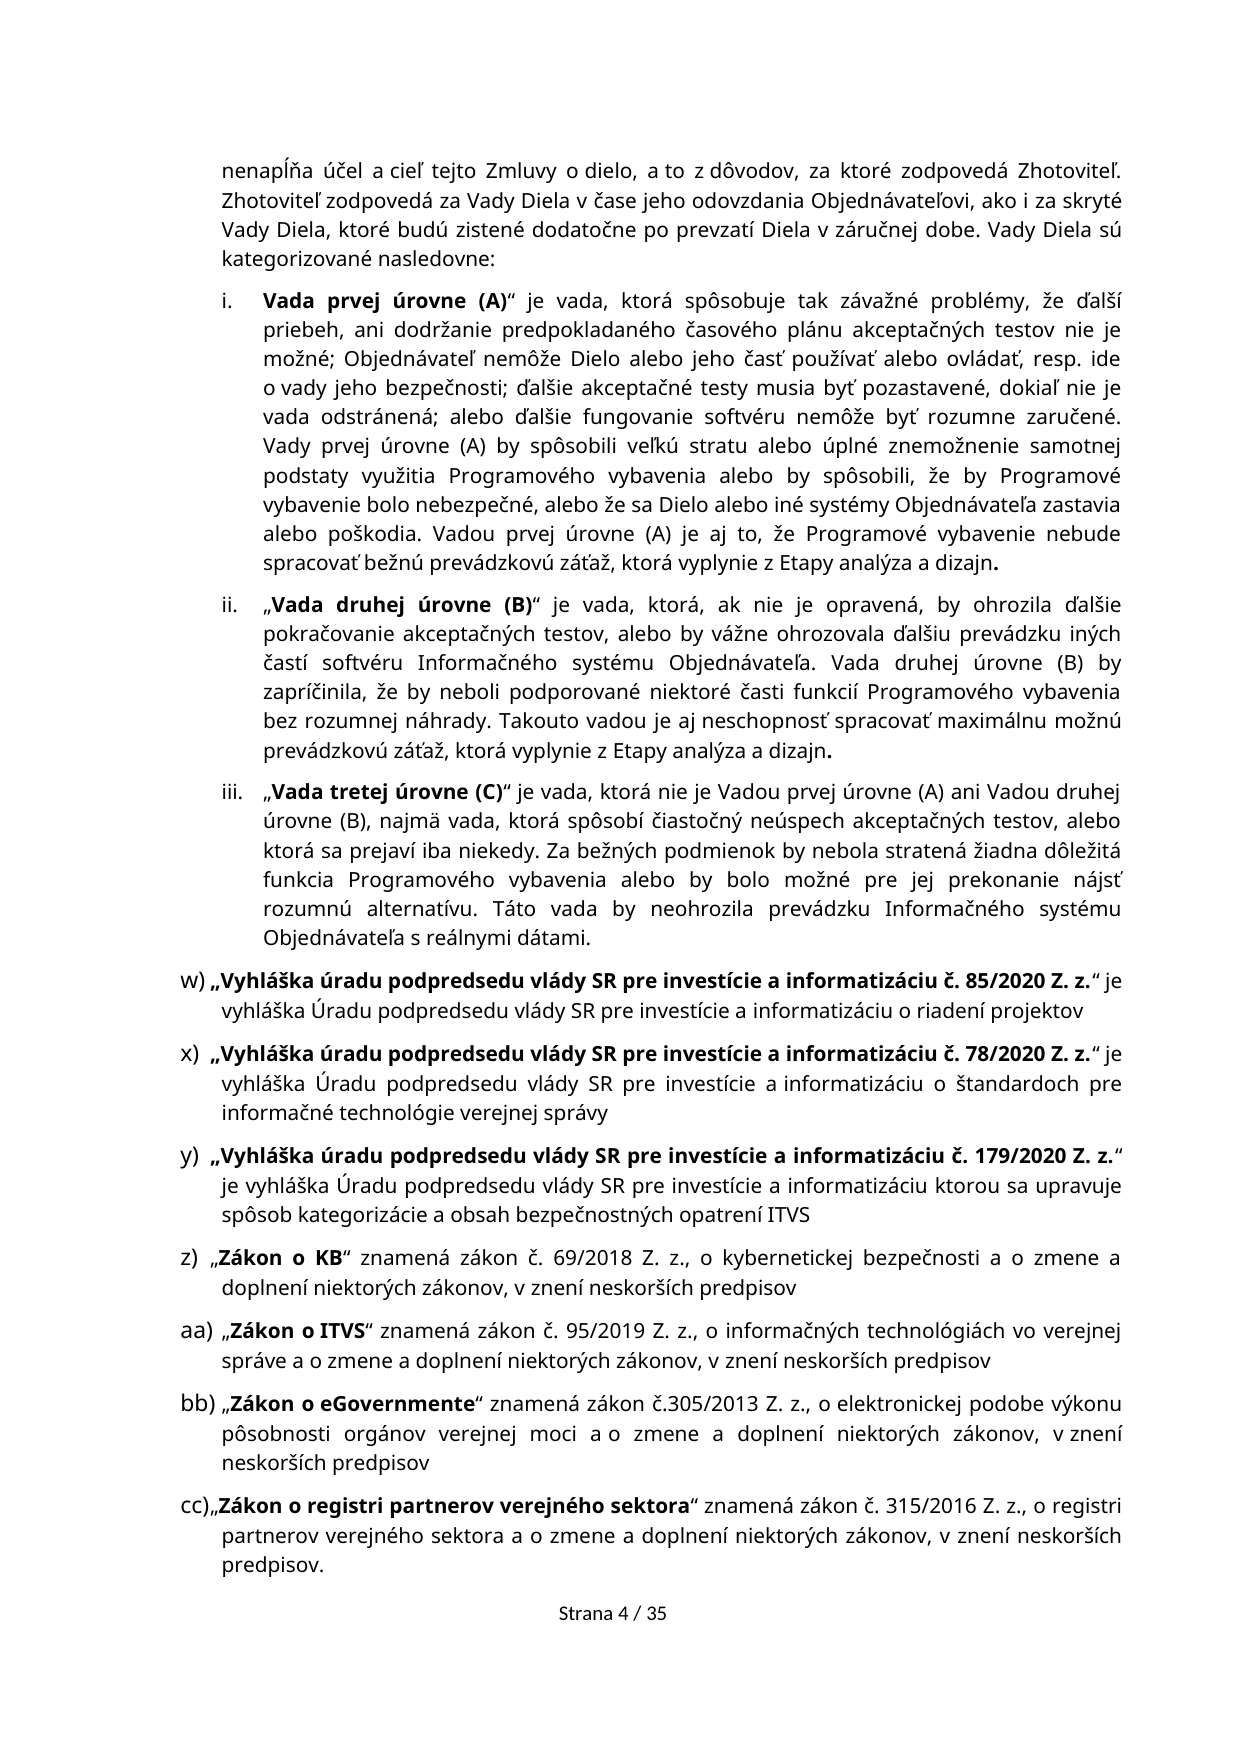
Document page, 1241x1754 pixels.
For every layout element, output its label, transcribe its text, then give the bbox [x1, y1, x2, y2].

list „Zákon o KB“ znamená zákon č. 69/2018 Z. z., o kybernetickej bezpečnosti a o zmene a doplnení niektorých zákonov, v znení neskorších predpisov [180, 1241, 1122, 1302]
list „Vada druhej úrovne (B)“ je vada, ktorá, ak nie je opravená, by ohrozila ďalšie pokračovanie akceptačných testov, alebo by vážne ohrozovala ďalšiu prevádzku iných častí softvéru Informačného systému Objednávateľa. Vada druhej úrovne (B) by zapríčinila, že by neboli podporované niektoré časti funkcií Programového vybavenia bez rozumnej náhrady. Takouto vadou je aj neschopnosť spracovať maximálnu možnú prevádzkovú záťaž, ktorá vyplynie z Etapy analýza a dizajn. [221, 589, 1122, 764]
list „Zákon o eGovernmente“ znamená zákon č.305/2013 Z. z., o elektronickej podobe výkonu pôsobnosti orgánov verejnej moci a o zmene a doplnení niektorých zákonov, v znení neskorších predpisov [180, 1387, 1122, 1477]
list „Zákon o registri partnerov verejného sektora“ znamená zákon č. 315/2016 Z. z., o registri partnerov verejného sektora a o zmene a doplnení niektorých zákonov, v znení neskorších predpisov. [180, 1489, 1122, 1579]
list „Vyhláška úradu podpredsedu vlády SR pre investície a informatizáciu č. 78/2020 Z. z.“ je vyhláška Úradu podpredsedu vlády SR pre investície a informatizáciu o štandardoch pre informačné technológie verejnej správy [180, 1037, 1122, 1127]
list „Zákon o ITVS“ znamená zákon č. 95/2019 Z. z., o informačných technológiách vo verejnej správe a o zmene a doplnení niektorých zákonov, v znení neskorších predpisov [180, 1314, 1122, 1375]
list „Vada tretej úrovne (C)“ je vada, ktorá nie je Vadou prvej úrovne (A) ani Vadou druhej úrovne (B), najmä vada, ktorá spôsobí čiastočný neúspech akceptačných testov, alebo ktorá sa prejaví iba niekedy. Za bežných podmienok by nebola stratená žiadna dôležitá funkcia Programového vybavenia alebo by bolo možné pre jej prekonanie nájsť rozumnú alternatívu. Táto vada by neohrozila prevádzku Informačného systému Objednávateľa s reálnymi dátami. [221, 777, 1122, 952]
list „Vyhláška úradu podpredsedu vlády SR pre investície a informatizáciu č. 179/2020 Z. z.“ je vyhláška Úradu podpredsedu vlády SR pre investície a informatizáciu ktorou sa upravuje spôsob kategorizácie a obsah bezpečnostných opatrení ITVS [180, 1139, 1122, 1229]
list Vada prvej úrovne (A)“ je vada, ktorá spôsobuje tak závažné problémy, že ďalší priebeh, ani dodržanie predpokladaného časového plánu akceptačných testov nie je možné; Objednávateľ nemôže Dielo alebo jeho časť používať alebo ovládať, resp. ide o vady jeho bezpečnosti; ďalšie akceptačné testy musia byť pozastavené, dokiaľ nie je vada odstránená; alebo ďalšie fungovanie softvéru nemôže byť rozumne zaručené. Vady prvej úrovne (A) by spôsobili veľkú stratu alebo úplné znemožnenie samotnej podstaty využitia Programového vybavenia alebo by spôsobili, že by Programové vybavenie bolo nebezpečné, alebo že sa Dielo alebo iné systémy Objednávateľa zastavia alebo poškodia. Vadou prvej úrovne (A) je aj to, že Programové vybavenie nebude spracovať bežnú prevádzkovú záťaž, ktorá vyplynie z Etapy analýza a dizajn. [221, 285, 1122, 577]
list „Vyhláška úradu podpredsedu vlády SR pre investície a informatizáciu č. 85/2020 Z. z.“ je vyhláška Úradu podpredsedu vlády SR pre investície a informatizáciu o riadení projektov [180, 964, 1122, 1025]
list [180, 156, 1122, 273]
